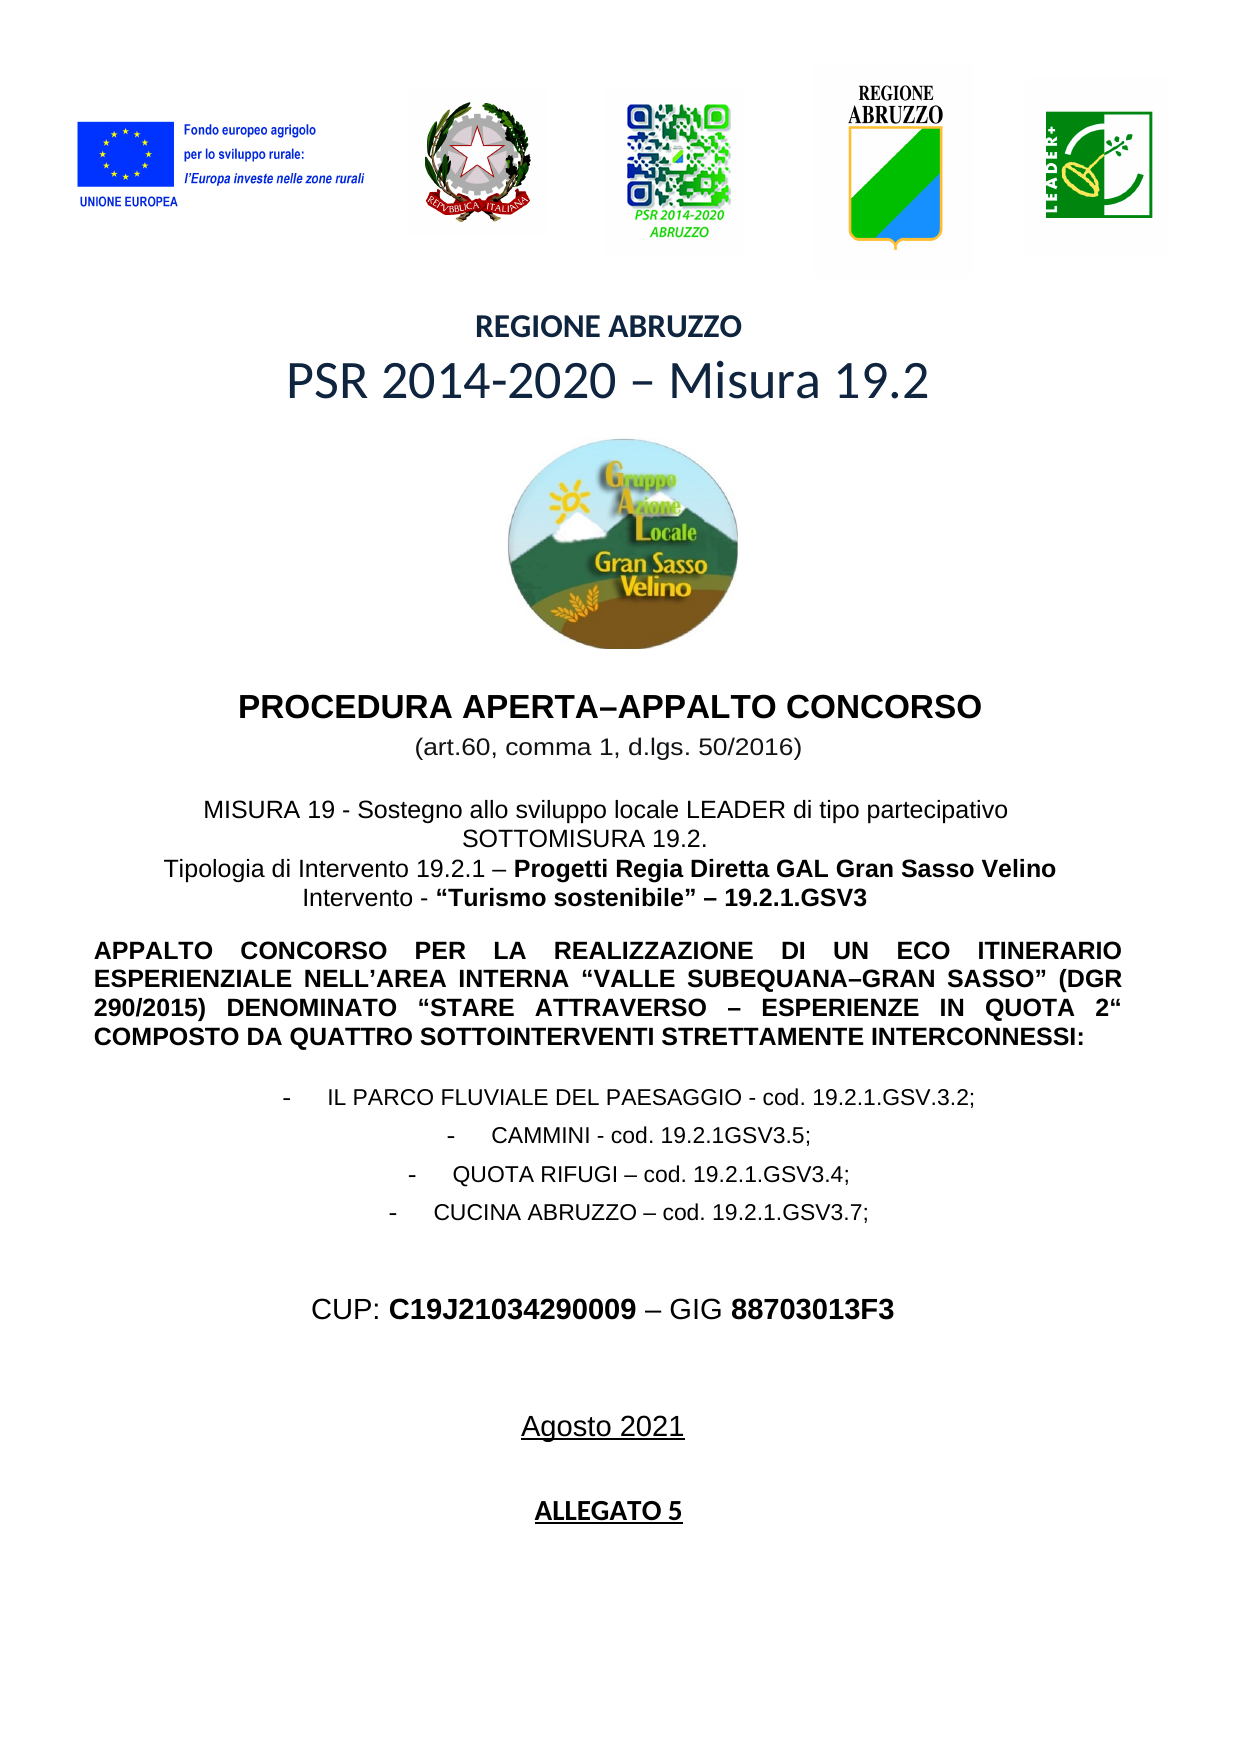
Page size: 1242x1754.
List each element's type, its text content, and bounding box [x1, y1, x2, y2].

text Agosto 2021 [94, 1409, 1112, 1443]
text APPALTO CONCORSO PER LA REALIZZAZIONE DI UN ECO ITINERARIO ESPERIENZIALE NELL’AREA INTERNA “VALLE SUBEQUANA–GRAN SASSO” (DGR 290/2015) DENOMINATO “STARE ATTRAVERSO – ESPERIENZE IN QUOTA 2“ COMPOSTO DA QUATTRO SOTTOINTERVENTI STRETTAMENTE INTERCONNESSI: [94, 936, 1123, 1051]
text MISURA 19 - Sostegno allo sviluppo locale LEADER di tipo partecipativo [94, 795, 1118, 824]
text REGIONE ABRUZZO [94, 305, 1123, 346]
list IL PARCO FLUVIALE DEL PAESAGGIO - cod. 19.2.1.GSV.3.2; [131, 1082, 1126, 1111]
picture [605, 88, 746, 258]
list CUCINA ABRUZZO – cod. 19.2.1.GSV3.7; [131, 1197, 1126, 1226]
picture [811, 63, 973, 278]
list QUOTA RIFUGI – cod. 19.2.1.GSV3.4; [131, 1159, 1126, 1187]
text PROCEDURA APERTA–APPALTO CONCORSO [94, 667, 1126, 725]
text PSR 2014-2020 – Misura 19.2 [94, 346, 1123, 412]
subtitle ALLEGATO 5 [94, 1492, 1123, 1527]
picture [72, 113, 376, 219]
picture [1025, 76, 1168, 258]
text SOTTOMISURA 19.2. [184, 824, 986, 853]
picture [408, 88, 548, 236]
list CAMMINI - cod. 19.2.1GSV3.5; [131, 1121, 1126, 1149]
text (art.60, comma 1, d.lgs. 50/2016) [94, 732, 1123, 760]
picture [506, 437, 738, 647]
text Intervento - “Turismo sostenibile” – 19.2.1.GSV3 [184, 883, 986, 912]
subtitle CUP: C19J21034290009 – GIG 88703013F3 [94, 1292, 1112, 1326]
text Tipologia di Intervento 19.2.1 – Progetti Regia Diretta GAL Gran Sasso Velino [94, 854, 1126, 882]
